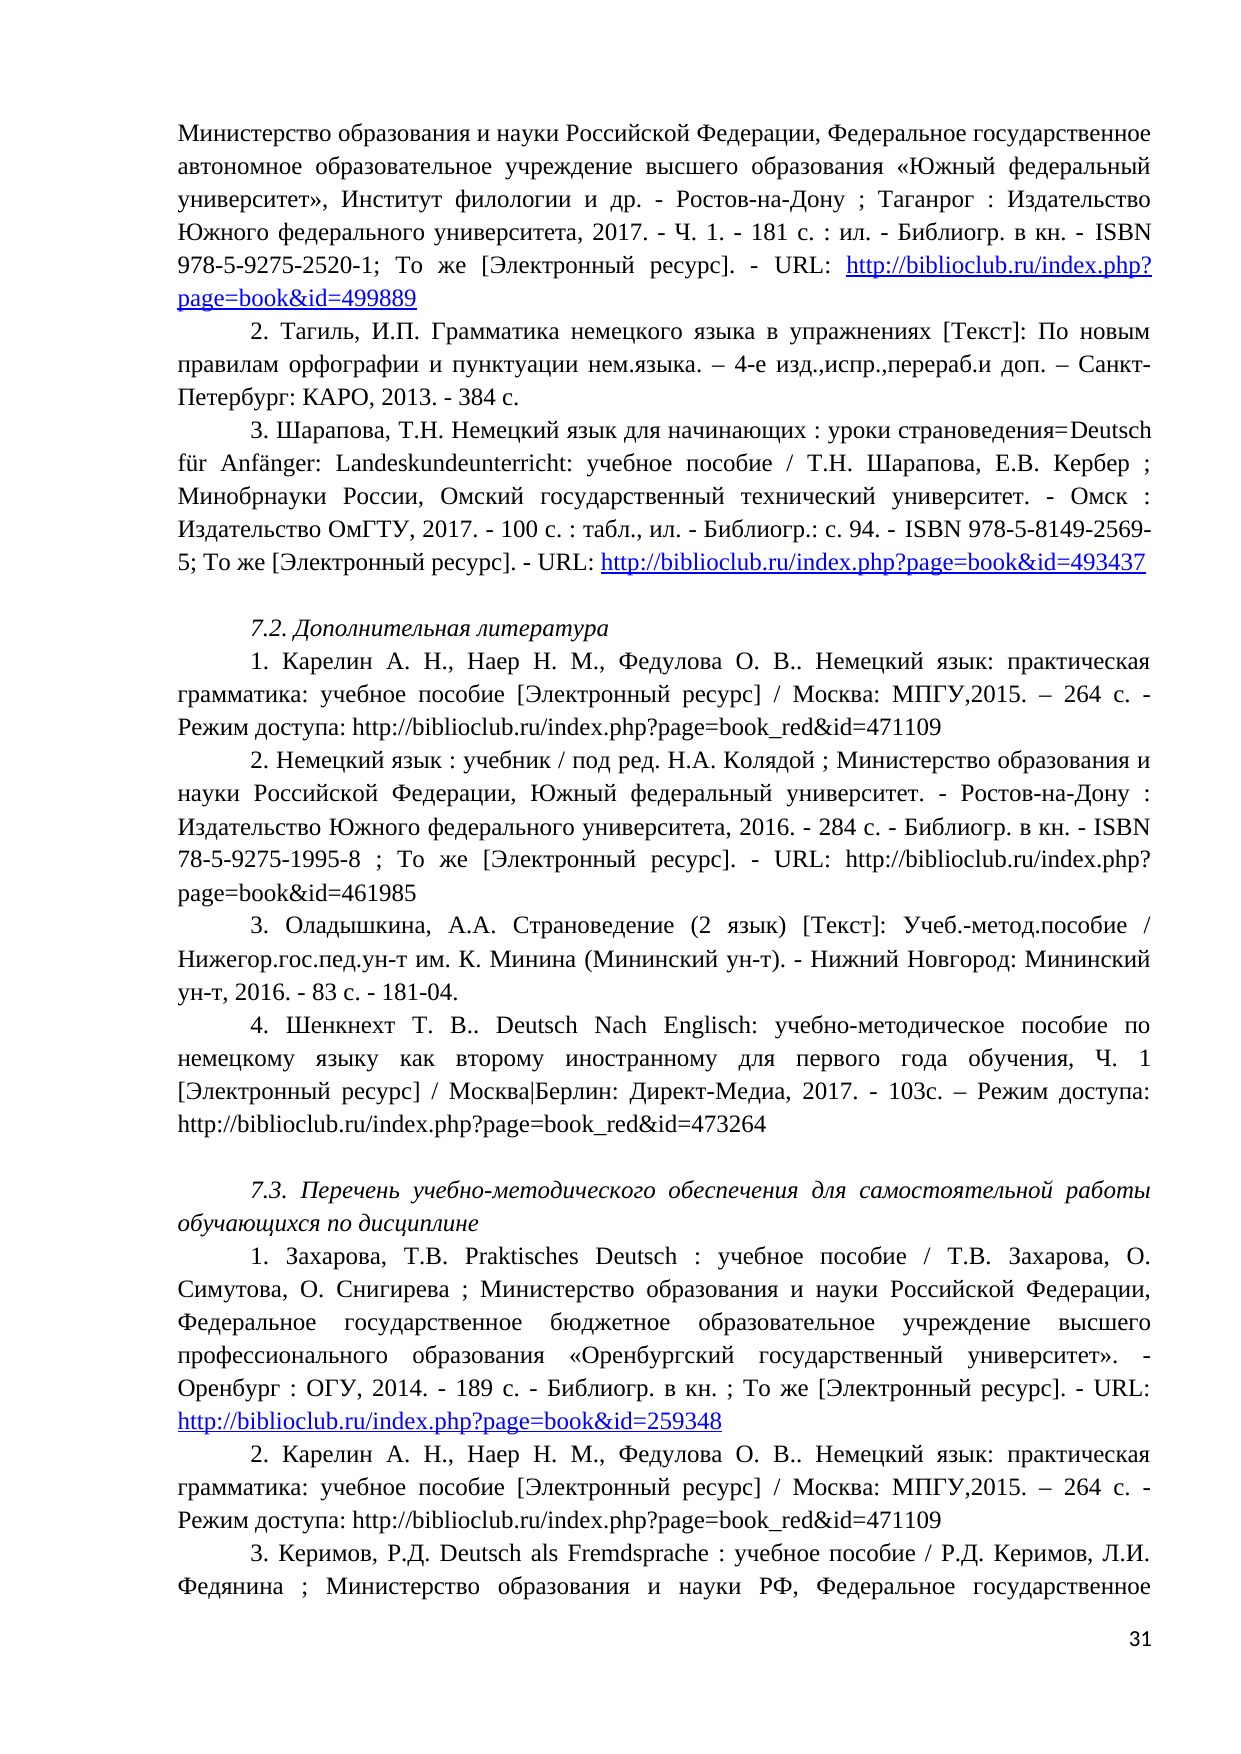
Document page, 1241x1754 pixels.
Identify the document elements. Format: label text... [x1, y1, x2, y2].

text 1. Захарова, Т.В. Praktisches Deutsch : учебное пособие / Т.В. Захарова, О. Симутова, О. Снигирева ; Министерство образования и науки Российской Федерации, Федеральное государственное бюджетное образовательное учреждение высшего профессионального образования «Оренбургский государственный университет». - Оренбург : ОГУ, 2014. - 189 с. - Библиогр. в кн. ; То же [Электронный ресурс]. - URL: http://biblioclub.ru/index.php?page=book&id=259348 [177, 1241, 1152, 1435]
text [177, 118, 1152, 312]
text 2. Карелин А. Н., Наер Н. М., Федулова О. В.. Немецкий язык: практическая грамматика: учебное пособие [Электронный ресурс] / Москва: МПГУ,2015. – 264 с. - Режим доступа: http://biblioclub.ru/index.php?page=book_red&id=471109 [177, 1439, 1152, 1534]
text 3. Оладышкина, А.А. Страноведение (2 язык) [Текст]: Учеб.-метод.пособие / Нижегор.гос.пед.ун-т им. К. Минина (Мининский ун-т). - Нижний Новгород: Мининский ун-т, 2016. - 83 с. - 181-04. [177, 911, 1152, 1005]
text 1. Карелин А. Н., Наер Н. М., Федулова О. В.. Немецкий язык: практическая грамматика: учебное пособие [Электронный ресурс] / Москва: МПГУ,2015. – 264 с. - Режим доступа: http://biblioclub.ru/index.php?page=book_red&id=471109 [177, 646, 1152, 741]
text 7.2. Дополнительная литература [177, 613, 1152, 642]
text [177, 1538, 1152, 1600]
text 2. Тагиль, И.П. Грамматика немецкого языка в упражнениях [Текст]: По новым правилам орфографии и пунктуации нем.языка. – 4-е изд.,испр.,перераб.и доп. – Санкт-Петербург: КАРО, 2013. - 384 с. [177, 316, 1152, 411]
text 4. Шенкнехт Т. В.. Deutsch Nach Englisch: учебно-методическое пособие по немецкому языку как второму иностранному для первого года обучения, Ч. 1 [Электронный ресурс] / Москва|Берлин: Директ-Медиа, 2017. - 103с. – Режим доступа: http://biblioclub.ru/index.php?page=book_red&id=473264 [177, 1010, 1152, 1137]
text 7.3. Перечень учебно-методического обеспечения для самостоятельной работы обучающихся по дисциплине [177, 1175, 1152, 1237]
text 3. Шарапова, Т.Н. Немецкий язык для начинающих : уроки страноведения=Deutsch für Anfänger: Landeskundeunterricht: учебное пособие / Т.Н. Шарапова, Е.В. Кербер ; Минобрнауки России, Омский государственный технический университет. - Омск : Издательство ОмГТУ, 2017. - 100 с. : табл., ил. - Библиогр.: с. 94. - ISBN 978-5-8149-2569-5; То же [Электронный ресурс]. - URL: http://biblioclub.ru/index.php?page=book&id=493437 [177, 415, 1152, 576]
text 2. Немецкий язык : учебник / под ред. Н.А. Колядой ; Министерство образования и науки Российской Федерации, Южный федеральный университет. - Ростов-на-Дону : Издательство Южного федерального университета, 2016. - 284 с. - Библиогр. в кн. - ISBN 78-5-9275-1995-8 ; То же [Электронный ресурс]. - URL: http://biblioclub.ru/index.php?page=book&id=461985 [177, 746, 1152, 906]
